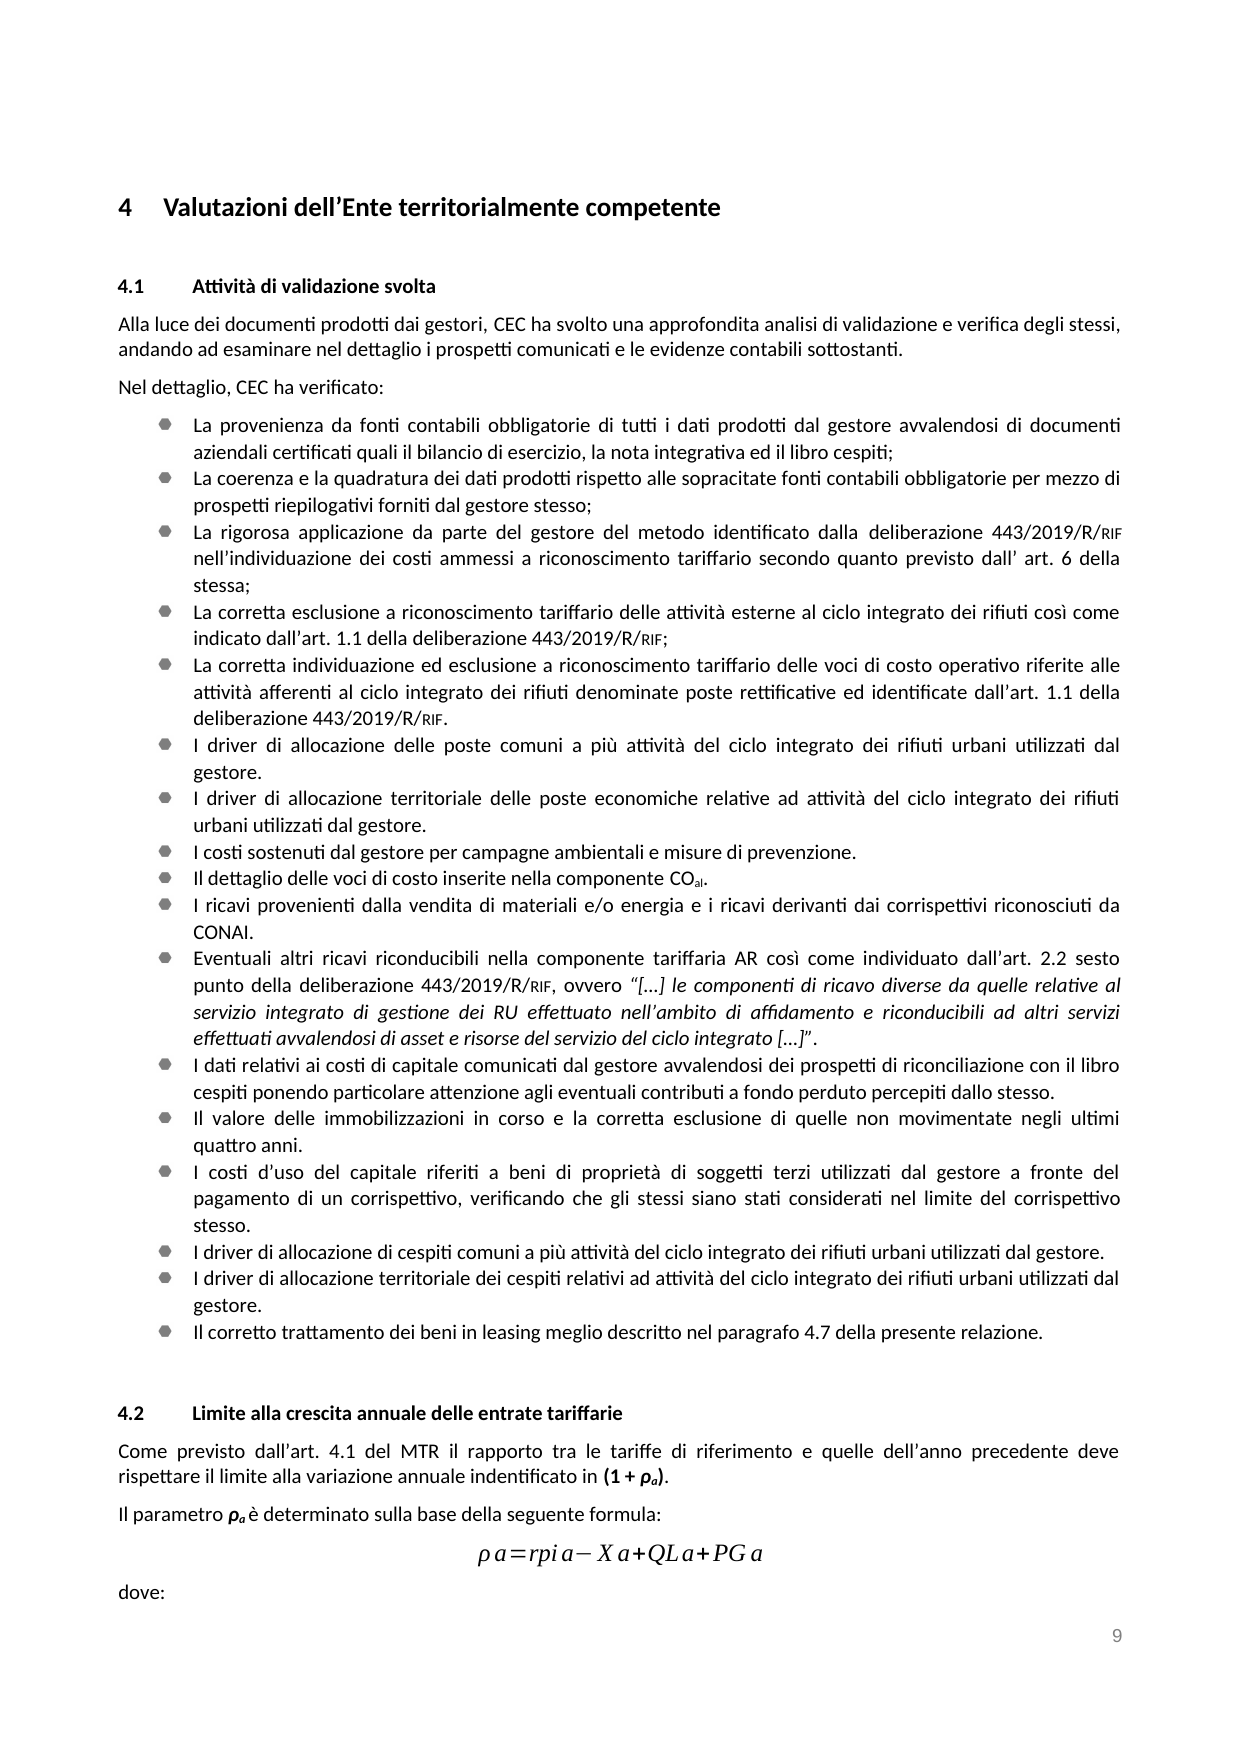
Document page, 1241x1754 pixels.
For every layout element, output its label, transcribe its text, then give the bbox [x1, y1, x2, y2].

list Il corretto trattamento dei beni in leasing meglio descritto nel paragrafo 4.7 della presente relazione. [156, 1319, 1122, 1344]
picture [156, 522, 174, 540]
list I driver di allocazione delle poste comuni a più attività del ciclo integrato dei rifiuti urbani utilizzati dal gestore. [156, 732, 1122, 784]
text dove: [118, 1579, 1122, 1605]
picture [156, 1109, 174, 1126]
picture [156, 469, 174, 486]
subtitle Attività di validazione svolta [117, 273, 1122, 298]
list I costi sostenuti dal gestore per campagne ambientali e misure di prevenzione. [156, 839, 1122, 864]
list I driver di allocazione territoriale dei cespiti relativi ad attività del ciclo integrato dei rifiuti urbani utilizzati dal gestore. [156, 1266, 1122, 1318]
subtitle Limite alla crescita annuale delle entrate tariffarie [117, 1400, 1122, 1426]
text Nel dettaglio, CEC ha verificato: [118, 374, 1122, 400]
picture [156, 895, 174, 913]
list I costi d’uso del capitale riferiti a beni di proprietà di soggetti terzi utilizzati dal gestore a fronte del pagamento di un corrispettivo, verificando che gli stessi siano stati considerati nel limite del corrispettivo stesso. [156, 1159, 1122, 1238]
list I dati relativi ai costi di capitale comunicati dal gestore avvalendosi dei prospetti di riconciliazione con il libro cespiti ponendo particolare attenzione agli eventuali contributi a fondo perduto percepiti dallo stesso. [156, 1052, 1122, 1104]
list I driver di allocazione di cespiti comuni a più attività del ciclo integrato dei rifiuti urbani utilizzati dal gestore. [156, 1239, 1122, 1264]
list La coerenza e la quadratura dei dati prodotti rispetto alle sopracitate fonti contabili obbligatorie per mezzo di prospetti riepilogativi forniti dal gestore stesso; [156, 466, 1122, 518]
text Come previsto dall’art. 4.1 del MTR il rapporto tra le tariffe di riferimento e quelle dell’anno precedente deve rispettare il limite alla variazione annuale indentificato in (1 + ρa). [118, 1438, 1122, 1489]
list La corretta individuazione ed esclusione a riconoscimento tariffario delle voci di costo operativo riferite alle attività afferenti al ciclo integrato dei rifiuti denominate poste rettificative ed identificate dall’art. 1.1 della deliberazione 443/2019/R/rif. [156, 652, 1122, 731]
picture [156, 1162, 174, 1180]
picture [156, 415, 174, 433]
picture [156, 789, 174, 806]
subtitle Valutazioni dell’Ente territorialmente competente [118, 190, 1122, 223]
list La corretta esclusione a riconoscimento tariffario delle attività esterne al ciclo integrato dei rifiuti così come indicato dall’art. 1.1 della deliberazione 443/2019/R/rif; [156, 599, 1122, 651]
picture [156, 1322, 174, 1340]
picture [156, 735, 174, 753]
picture [156, 949, 174, 966]
list La rigorosa applicazione da parte del gestore del metodo identificato dalla deliberazione 443/2019/R/rif nell’individuazione dei costi ammessi a riconoscimento tariffario secondo quanto previsto dall’ art. 6 della stessa; [156, 519, 1122, 598]
picture [156, 1242, 174, 1260]
picture [156, 842, 174, 860]
picture [156, 1269, 174, 1286]
picture [156, 602, 174, 620]
list I driver di allocazione territoriale delle poste economiche relative ad attività del ciclo integrato dei rifiuti urbani utilizzati dal gestore. [156, 786, 1122, 838]
picture [156, 1055, 174, 1073]
list La provenienza da fonti contabili obbligatorie di tutti i dati prodotti dal gestore avvalendosi di documenti aziendali certificati quali il bilancio di esercizio, la nota integrativa ed il libro cespiti; [156, 412, 1122, 464]
picture [156, 869, 174, 886]
list I ricavi provenienti dalla vendita di materiali e/o energia e i ricavi derivanti dai corrispettivi riconosciuti da CONAI. [156, 892, 1122, 944]
list Il valore delle immobilizzazioni in corso e la corretta esclusione di quelle non movimentate negli ultimi quattro anni. [156, 1106, 1122, 1158]
list Eventuali altri ricavi riconducibili nella componente tariffaria AR così come individuato dall’art. 2.2 sesto punto della deliberazione 443/2019/R/rif, ovvero “[…] le componenti di ricavo diverse da quelle relative al servizio integrato di gestione dei RU effettuato nell’ambito di affidamento e riconducibili ad altri servizi effettuati avvalendosi di asset e risorse del servizio del ciclo integrato […]”. [156, 946, 1122, 1051]
list Il dettaglio delle voci di costo inserite nella componente COal. [156, 866, 1122, 891]
picture [156, 655, 174, 673]
text Il parametro ρa è determinato sulla base della seguente formula: [118, 1501, 1122, 1527]
text Alla luce dei documenti prodotti dai gestori, CEC ha svolto una approfondita analisi di validazione e verifica degli stessi, andando ad esaminare nel dettaglio i prospetti comunicati e le evidenze contabili sottostanti. [118, 311, 1122, 362]
